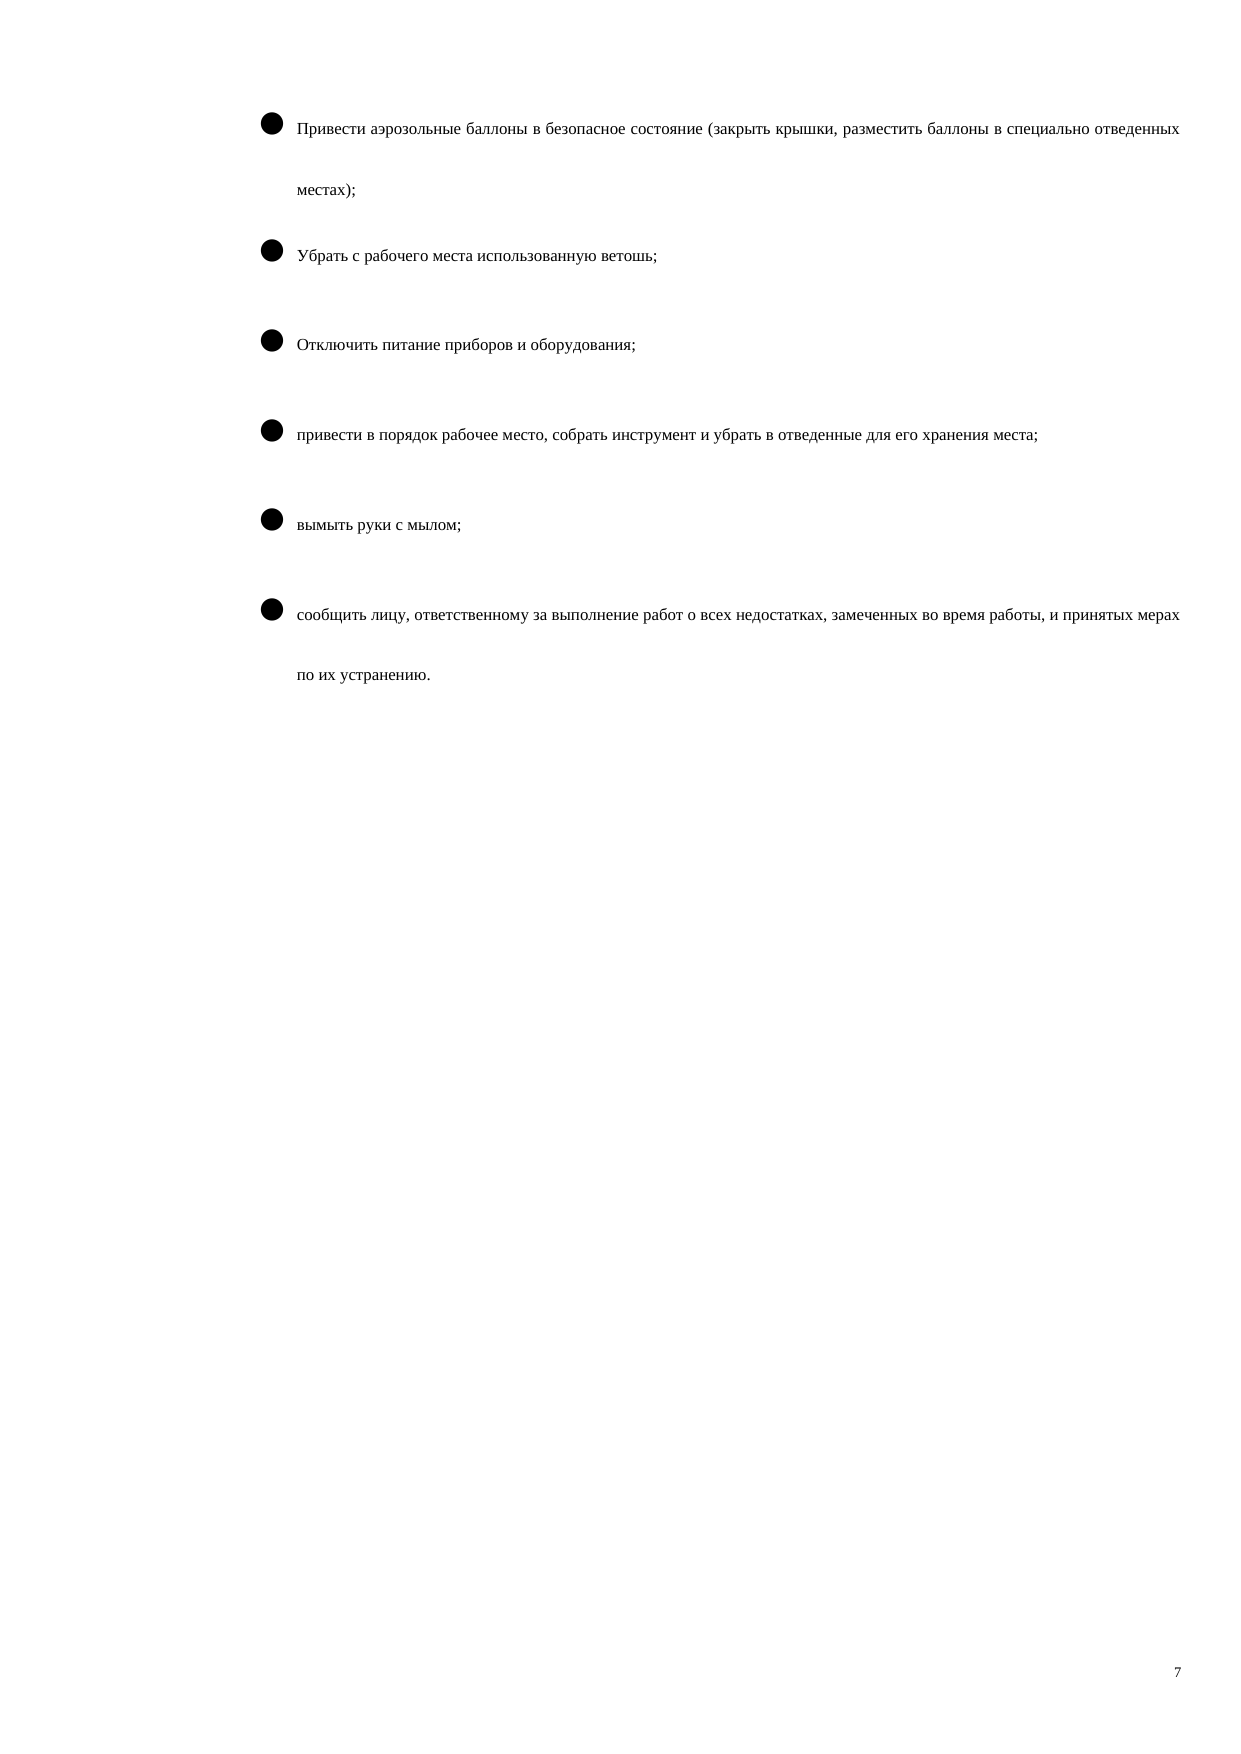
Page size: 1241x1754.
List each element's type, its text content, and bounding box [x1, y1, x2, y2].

list сообщить лицу, ответственному за выполнение работ о всех недостатках, замеченных во время работы, и принятых мерах по их устранению. [259, 574, 1181, 684]
list вымыть руки с мылом; [259, 484, 1181, 544]
list Отключить питание приборов и оборудования; [259, 305, 1181, 365]
list Привести аэрозольные баллоны в безопасное состояние (закрыть крышки, разместить баллоны в специально отведенных местах); [259, 89, 1181, 199]
list привести в порядок рабочее место, собрать инструмент и убрать в отведенные для его хранения места; [259, 395, 1181, 455]
list Убрать с рабочего места использованную ветошь; [259, 216, 1181, 275]
